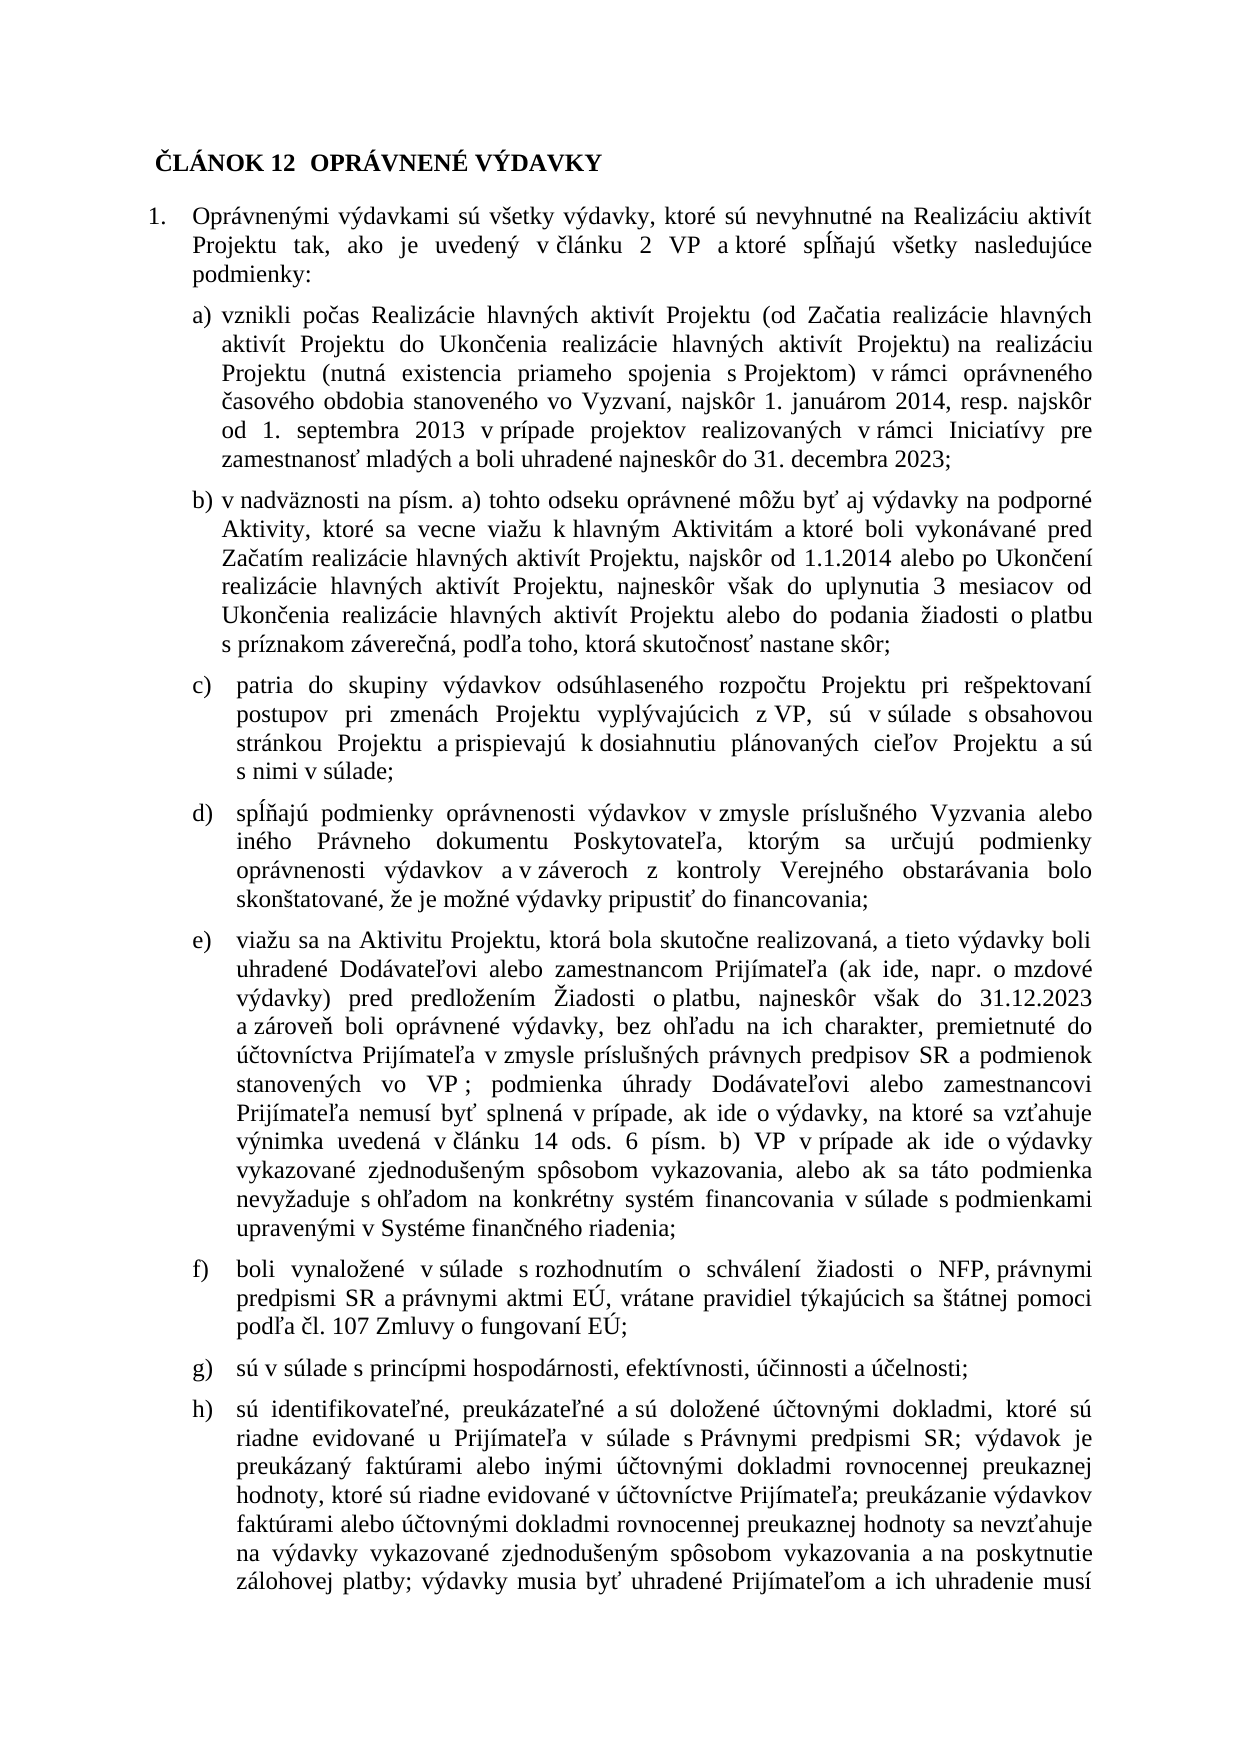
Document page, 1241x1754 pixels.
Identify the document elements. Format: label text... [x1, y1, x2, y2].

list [192, 1394, 1093, 1595]
list Oprávnenými výdavkami sú všetky výdavky, ktoré sú nevyhnutné na Realizáciu aktivít Projektu tak, ako je uvedený v článku 2 VP a ktoré spĺňajú všetky nasledujúce podmienky: [148, 201, 1093, 288]
list vznikli počas Realizácie hlavných aktivít Projektu (od Začatia realizácie hlavných aktivít Projektu do Ukončenia realizácie hlavných aktivít Projektu) na realizáciu Projektu (nutná existencia priameho spojenia s Projektom) v rámci oprávneného časového obdobia stanoveného vo Vyzvaní, najskôr 1. januárom 2014, resp. najskôr od 1. septembra 2013 v prípade projektov realizovaných v rámci Iniciatívy pre zamestnanosť mladých a boli uhradené najneskôr do 31. decembra 2023; [192, 300, 1093, 473]
list patria do skupiny výdavkov odsúhlaseného rozpočtu Projektu pri rešpektovaní postupov pri zmenách Projektu vyplývajúcich z VP, sú v súlade s obsahovou stránkou Projektu a prispievajú k dosiahnutiu plánovaných cieľov Projektu a sú s nimi v súlade; [192, 670, 1093, 785]
list v nadväznosti na písm. a) tohto odseku oprávnené môžu byť aj výdavky na podporné Aktivity, ktoré sa vecne viažu k hlavným Aktivitám a ktoré boli vykonávané pred Začatím realizácie hlavných aktivít Projektu, najskôr od 1.1.2014 alebo po Ukončení realizácie hlavných aktivít Projektu, najneskôr však do uplynutia 3 mesiacov od Ukončenia realizácie hlavných aktivít Projektu alebo do podania žiadosti o platbu s príznakom záverečná, podľa toho, ktorá skutočnosť nastane skôr; [192, 485, 1093, 658]
subtitle ČLÁNOK 12 OPRÁVNENÉ Výdavky [148, 148, 1093, 176]
list viažu sa na Aktivitu Projektu, ktorá bola skutočne realizovaná, a tieto výdavky boli uhradené Dodávateľovi alebo zamestnancom Prijímateľa (ak ide, napr. o mzdové výdavky) pred predložením Žiadosti o platbu, najneskôr však do 31.12.2023 a zároveň boli oprávnené výdavky, bez ohľadu na ich charakter, premietnuté do účtovníctva Prijímateľa v zmysle príslušných právnych predpisov SR a podmienok stanovených vo VP ; podmienka úhrady Dodávateľovi alebo zamestnancovi Prijímateľa nemusí byť splnená v prípade, ak ide o výdavky, na ktoré sa vzťahuje výnimka uvedená v článku 14 ods. 6 písm. b) VP v prípade ak ide o výdavky vykazované zjednodušeným spôsobom vykazovania, alebo ak sa táto podmienka nevyžaduje s ohľadom na konkrétny systém financovania v súlade s podmienkami upravenými v Systéme finančného riadenia; [192, 925, 1093, 1241]
list sú v súlade s princípmi hospodárnosti, efektívnosti, účinnosti a účelnosti; [192, 1353, 1093, 1381]
list spĺňajú podmienky oprávnenosti výdavkov v zmysle príslušného Vyzvania alebo iného Právneho dokumentu Poskytovateľa, ktorým sa určujú podmienky oprávnenosti výdavkov a v záveroch z kontroly Verejného obstarávania bolo skonštatované, že je možné výdavky pripustiť do financovania; [192, 798, 1093, 913]
list boli vynaložené v súlade s rozhodnutím o schválení žiadosti o NFP, právnymi predpismi SR a právnymi aktmi EÚ, vrátane pravidiel týkajúcich sa štátnej pomoci podľa čl. 107 Zmluvy o fungovaní EÚ; [192, 1254, 1093, 1340]
